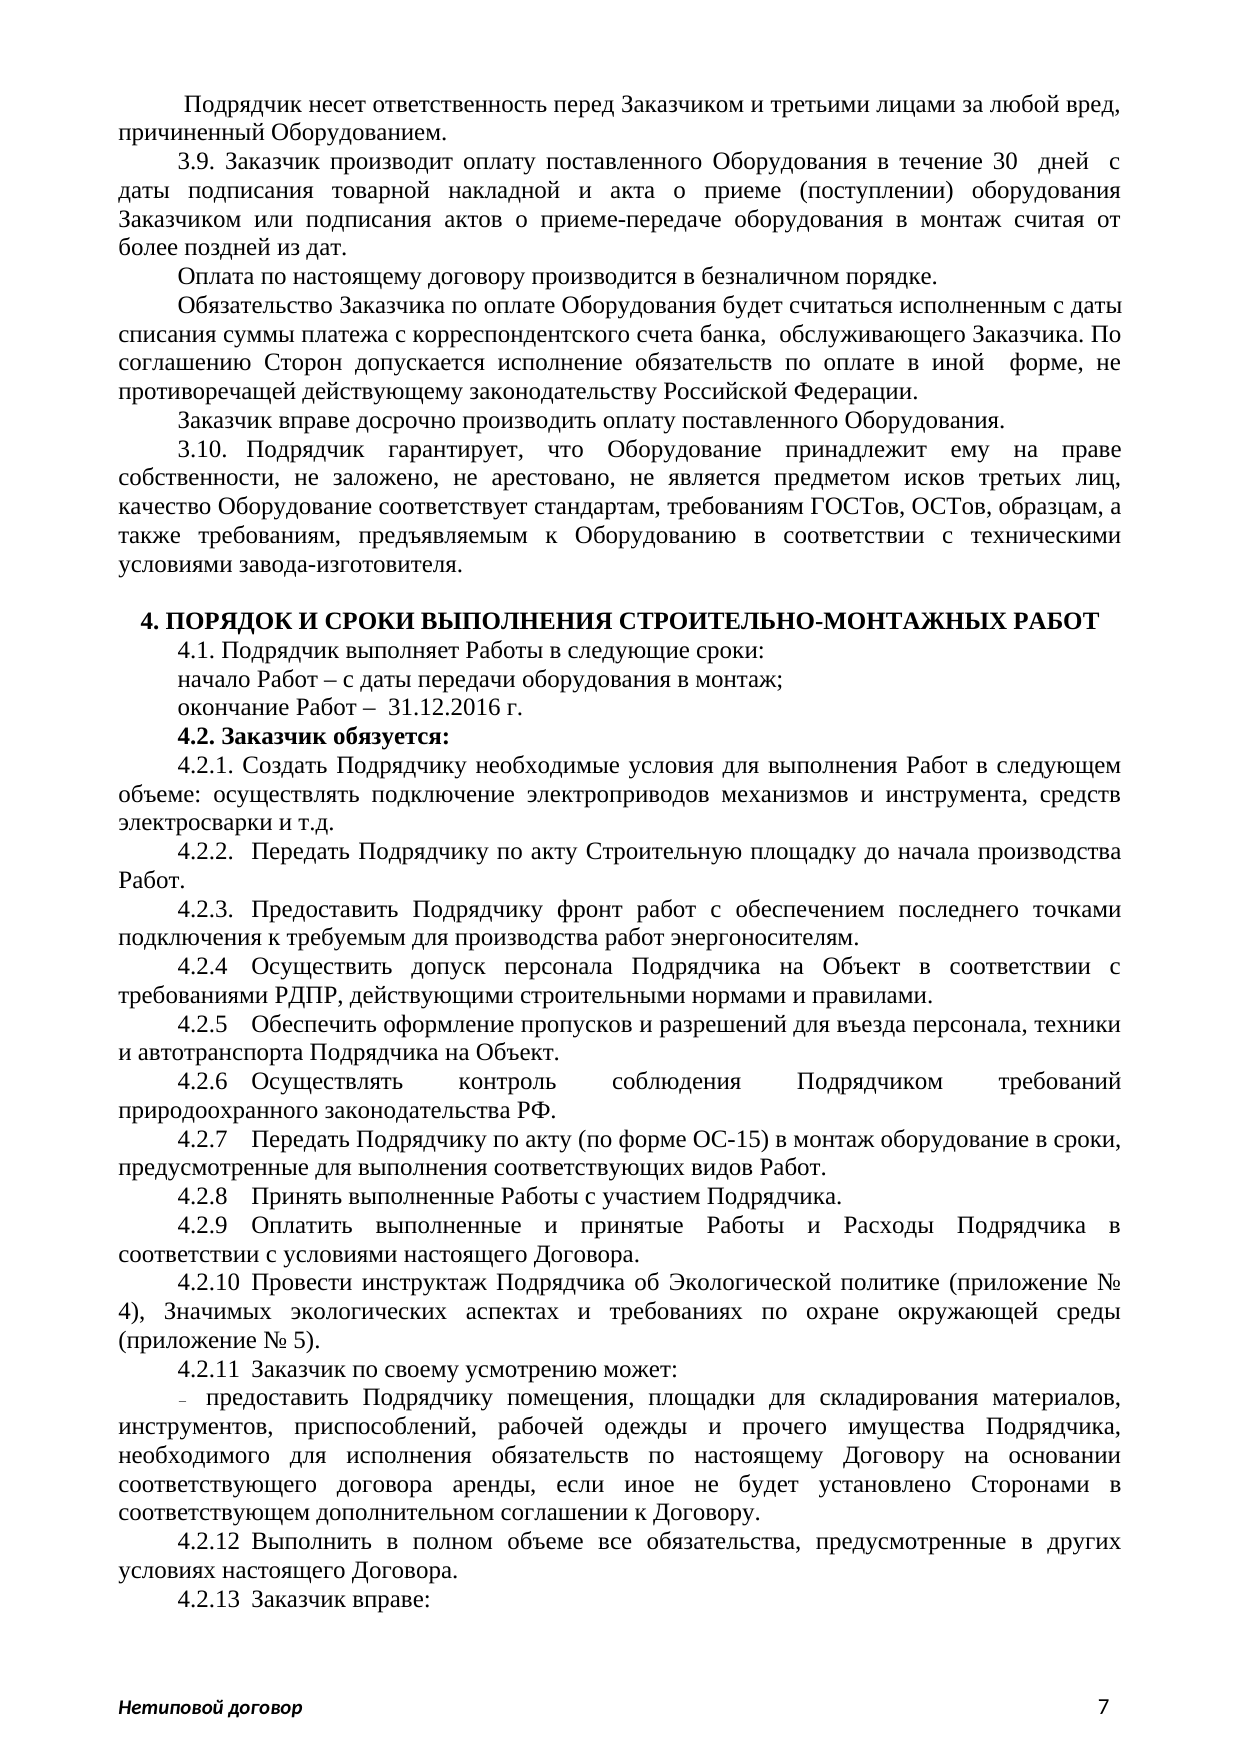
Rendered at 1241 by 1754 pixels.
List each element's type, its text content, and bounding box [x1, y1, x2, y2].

list Обеспечить оформление пропусков и разрешений для въезда персонала, техники и автотранспорта Подрядчика на Объект. [118, 1009, 1122, 1066]
list Выполнить в полном объеме все обязательства, предусмотренные в других условиях настоящего Договора. [118, 1526, 1122, 1584]
list Заказчик по своему усмотрению может: [118, 1354, 1122, 1382]
list Передать Подрядчику по акту (по форме ОС-15) в монтаж оборудование в сроки, предусмотренные для выполнения соответствующих видов Работ. [118, 1124, 1122, 1181]
text 3.10. Подрядчик гарантирует, что Оборудование принадлежит ему на праве собственности, не заложено, не арестовано, не является предметом исков третьих лиц, качество Оборудование соответствует стандартам, требованиям ГОСТов, ОСТов, образцам, а также требованиям, предъявляемым к Оборудованию в соответствии с техническими условиями завода-изготовителя. [118, 434, 1122, 577]
list Предоставить Подрядчику фронт работ с обеспечением последнего точками подключения к требуемым для производства работ энергоносителям. [118, 894, 1122, 951]
text Обязательство Заказчика по оплате Оборудования будет считаться исполненным c даты списания суммы платежа с корреспондентского счета банка, обслуживающего Заказчика. По соглашению Сторон допускается исполнение обязательств по оплате в иной форме, не противоречащей действующему законодательству Российской Федерации. [118, 290, 1122, 405]
text Заказчик вправе досрочно производить оплату поставленного Оборудования. [118, 405, 1122, 434]
text окончание Работ – 31.12.2016 г. [118, 692, 1122, 721]
text Оплата по настоящему договору производится в безналичном порядке. [118, 261, 1122, 290]
text 4.1. Подрядчик выполняет Работы в следующие сроки: [118, 635, 1122, 664]
list Осуществить допуск персонала Подрядчика на Объект в соответствии с требованиями РДПР, действующими строительными нормами и правилами. [118, 951, 1122, 1009]
text 3.9. Заказчик производит оплату поставленного Оборудования в течение 30 дней с даты подписания товарной накладной и акта о приеме (поступлении) оборудования Заказчиком или подписания актов о приеме-передаче оборудования в монтаж считая от более поздней из дат. [118, 146, 1122, 261]
list Осуществлять контроль соблюдения Подрядчиком требований природоохранного законодательства РФ. [118, 1066, 1122, 1124]
list Заказчик вправе: [118, 1584, 1122, 1612]
list предоставить Подрядчику помещения, площадки для складирования материалов, инструментов, приспособлений, рабочей одежды и прочего имущества Подрядчика, необходимого для исполнения обязательств по настоящему Договору на основании соответствующего договора аренды, если иное не будет установлено Сторонами в соответствующем дополнительном соглашении к Договору. [118, 1382, 1122, 1526]
list Оплатить выполненные и принятые Работы и Расходы Подрядчика в соответствии с условиями настоящего Договора. [118, 1210, 1122, 1267]
list Передать Подрядчику по акту Строительную площадку до начала производства Работ. [118, 836, 1122, 894]
text 4.2. Заказчик обязуется: [118, 721, 1122, 750]
text 4. ПОРЯДОК И СРОКИ ВЫПОЛНЕНИЯ СТРОИТЕЛЬНО-МОНТАЖНЫХ РАБОТ [118, 606, 1122, 635]
list Принять выполненные Работы с участием Подрядчика. [118, 1181, 1122, 1210]
text Подрядчик несет ответственность перед Заказчиком и третьими лицами за любой вред, причиненный Оборудованием. [118, 89, 1122, 146]
text 4.2.1. Создать Подрядчику необходимые условия для выполнения Работ в следующем объеме: осуществлять подключение электроприводов механизмов и инструмента, средств электросварки и т.д. [118, 750, 1122, 836]
text начало Работ – с даты передачи оборудования в монтаж; [118, 664, 1122, 692]
list Провести инструктаж Подрядчика об Экологической политике (приложение № 4), Значимых экологических аспектах и требованиях по охране окружающей среды (приложение № 5). [118, 1267, 1122, 1354]
